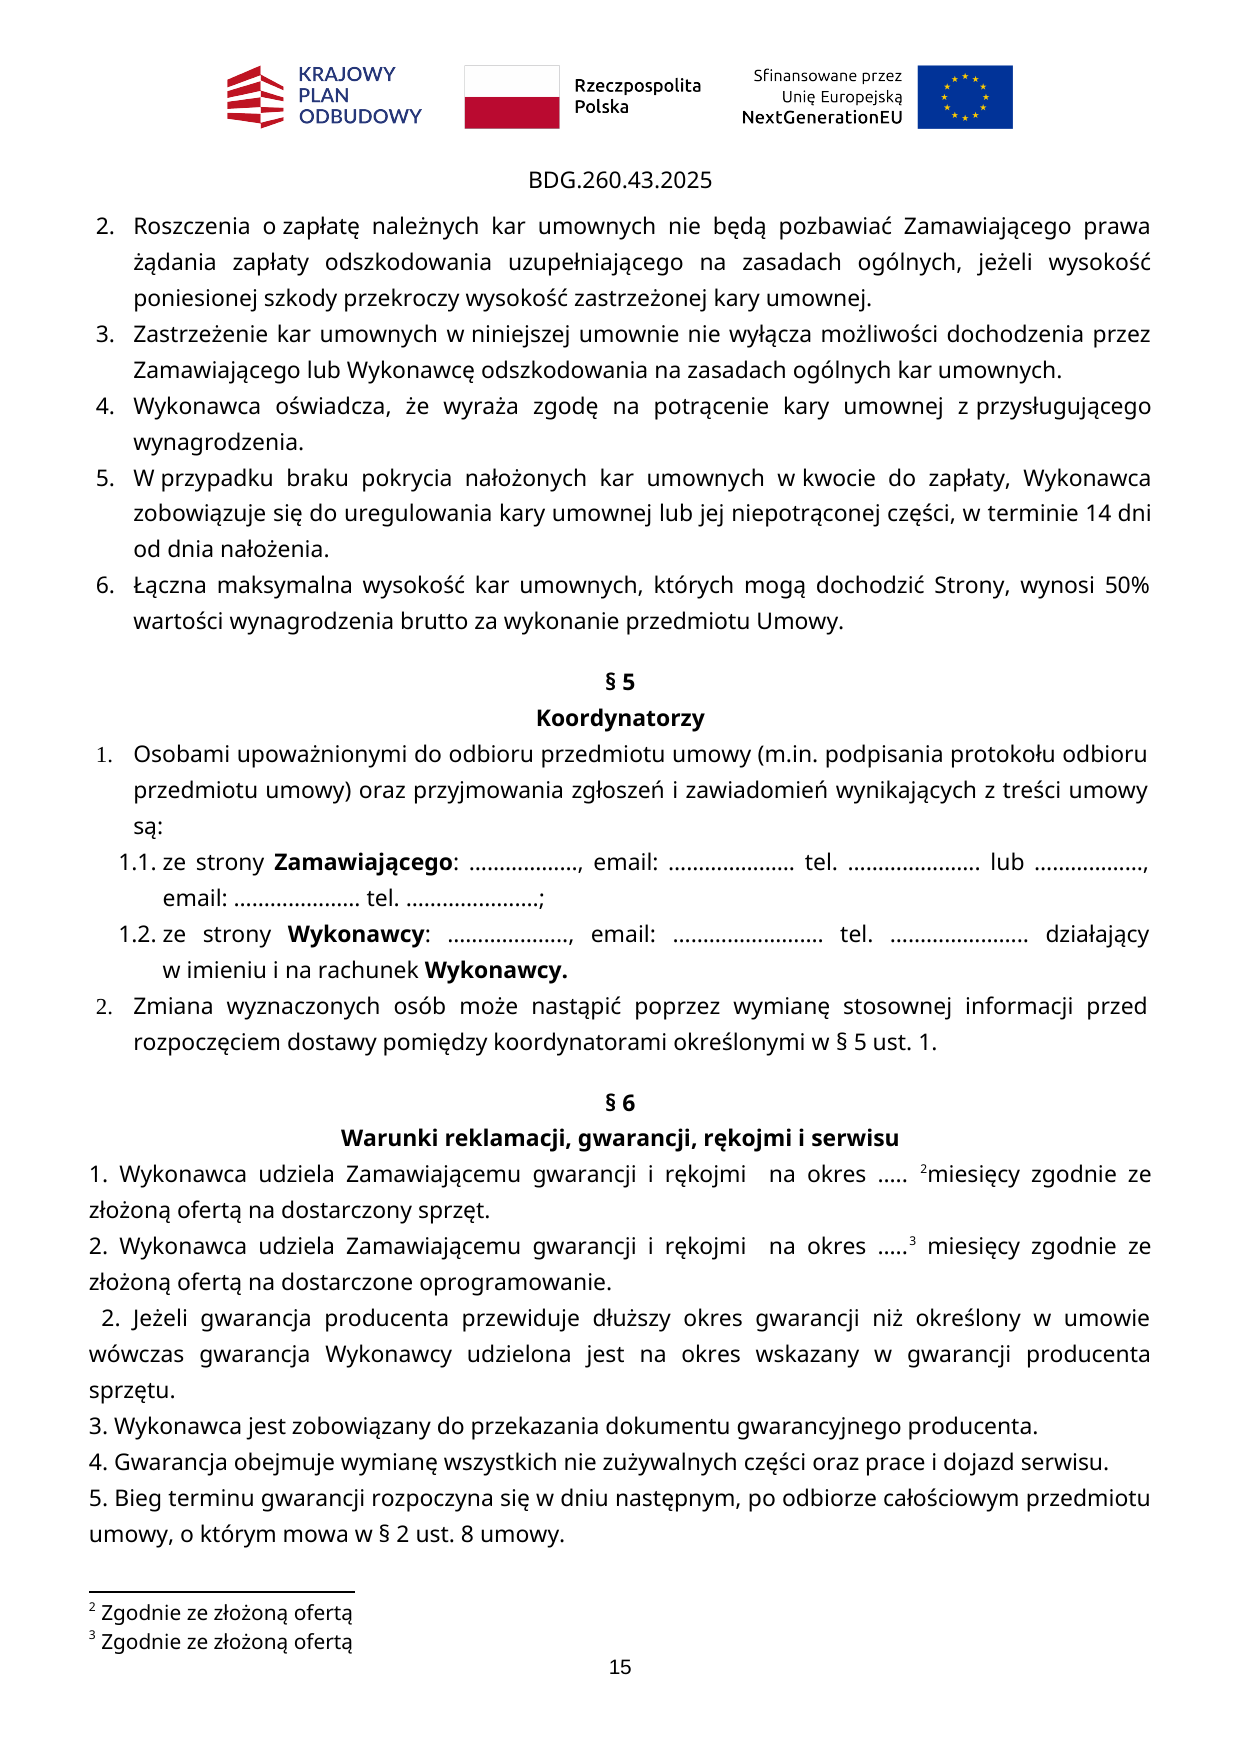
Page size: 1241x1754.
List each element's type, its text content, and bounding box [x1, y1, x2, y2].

text Warunki reklamacji, gwarancji, rękojmi i serwisu [89, 1122, 1152, 1154]
list ze strony Zamawiającego: ………………, email: ………………… tel. …………………. lub ………………, email: ………………… tel. ………………….; [118, 846, 1149, 913]
list Osobami upoważnionymi do odbioru przedmiotu umowy (m.in. podpisania protokołu odbioru przedmiotu umowy) oraz przyjmowania zgłoszeń i zawiadomień wynikających z treści umowy są: [96, 738, 1149, 841]
list Zmiana wyznaczonych osób może nastąpić poprzez wymianę stosownej informacji przed rozpoczęciem dostawy pomiędzy koordynatorami określonymi w § 5 ust. 1. [96, 989, 1149, 1057]
text 3. Wykonawca jest zobowiązany do przekazania dokumentu gwarancyjnego producenta. [89, 1410, 1152, 1441]
text 2. Jeżeli gwarancja producenta przewiduje dłuższy okres gwarancji niż określony w umowie wówczas gwarancja Wykonawcy udzielona jest na okres wskazany w gwarancji producenta sprzętu. [89, 1302, 1152, 1405]
text 5. Bieg terminu gwarancji rozpoczyna się w dniu następnym, po odbiorze całościowym przedmiotu umowy, o którym mowa w § 2 ust. 8 umowy. [89, 1482, 1152, 1549]
list Zastrzeżenie kar umownych w niniejszej umownie nie wyłącza możliwości dochodzenia przez Zamawiającego lub Wykonawcę odszkodowania na zasadach ogólnych kar umownych. [96, 318, 1152, 385]
text Koordynatorzy [89, 702, 1152, 733]
text 4. Gwarancja obejmuje wymianę wszystkich nie zużywalnych części oraz prace i dojazd serwisu. [89, 1446, 1152, 1477]
text 2. Wykonawca udziela Zamawiającemu gwarancji i rękojmi na okres ….. miesięcy zgodnie ze złożoną ofertą na dostarczone oprogramowanie. [89, 1230, 1152, 1297]
list ze strony Wykonawcy: ……………….., email: ……………………. tel. ………………….. działający w imieniu i na rachunek Wykonawcy. [118, 918, 1149, 985]
text 1. Wykonawca udziela Zamawiającemu gwarancji i rękojmi na okres ….. miesięcy zgodnie ze złożoną ofertą na dostarczony sprzęt. [89, 1158, 1152, 1226]
picture [206, 44, 1034, 150]
list Wykonawca oświadcza, że wyraża zgodę na potrącenie kary umownej z przysługującego wynagrodzenia. [96, 389, 1152, 457]
text § 6 [89, 1086, 1152, 1118]
list W przypadku braku pokrycia nałożonych kar umownych w kwocie do zapłaty, Wykonawca zobowiązuje się do uregulowania kary umownej lub jej niepotrąconej części, w terminie 14 dni od dnia nałożenia. [96, 461, 1152, 564]
text § 5 [89, 666, 1152, 697]
list Łączna maksymalna wysokość kar umownych, których mogą dochodzić Strony, wynosi 50% wartości wynagrodzenia brutto za wykonanie przedmiotu Umowy. [96, 569, 1152, 636]
list Roszczenia o zapłatę należnych kar umownych nie będą pozbawiać Zamawiającego prawa żądania zapłaty odszkodowania uzupełniającego na zasadach ogólnych, jeżeli wysokość poniesionej szkody przekroczy wysokość zastrzeżonej kary umownej. [96, 210, 1152, 313]
